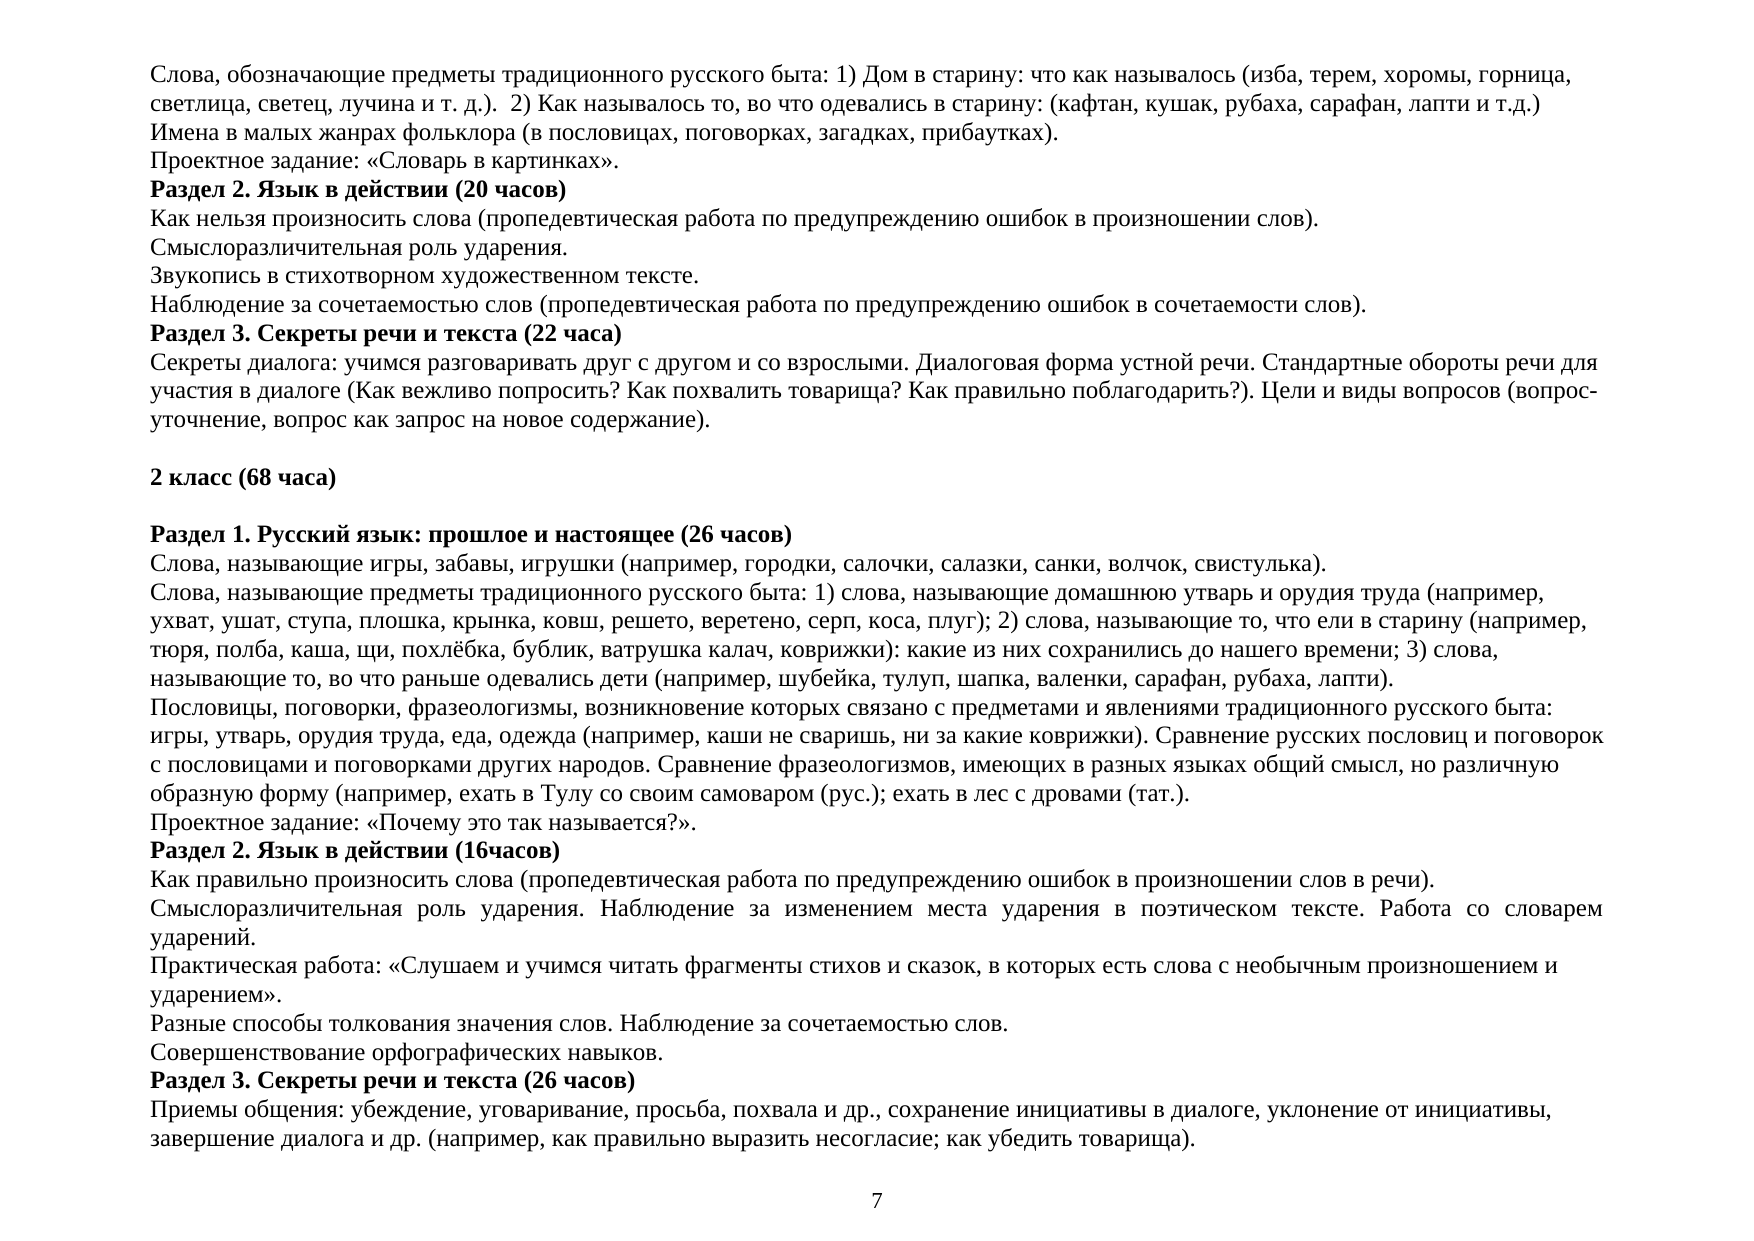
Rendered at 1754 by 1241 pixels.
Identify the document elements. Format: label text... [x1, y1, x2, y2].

text Практическая работа: «Слушаем и учимся читать фрагменты стихов и сказок, в которых есть слова с необычным произношением и ударением». [150, 950, 1604, 1008]
text Пословицы, поговорки, фразеологизмы, возникновение которых связано с предметами и явлениями традиционного русского быта: игры, утварь, орудия труда, еда, одежда (например, каши не сваришь, ни за какие коврижки). Сравнение русских пословиц и поговорок с пословицами и поговорками других народов. Сравнение фразеологизмов, имеющих в разных языках общий смысл, но различную образную форму (например, ехать в Тулу со своим самоваром (рус.); ехать в лес с дровами (тат.). [150, 692, 1604, 807]
text Раздел 1. Русский язык: прошлое и настоящее (26 часов) [150, 519, 1604, 548]
text Имена в малых жанрах фольклора (в пословицах, поговорках, загадках, прибаутках). [150, 117, 1604, 145]
text Раздел 3. Секреты речи и текста (26 часов) [150, 1065, 1604, 1094]
text Совершенствование орфографических навыков. [150, 1037, 1604, 1065]
text Секреты диалога: учимся разговаривать друг с другом и со взрослыми. Диалоговая форма устной речи. Стандартные обороты речи для участия в диалоге (Как вежливо попросить? Как похвалить товарища? Как правильно поблагодарить?). Цели и виды вопросов (вопрос-уточнение, вопрос как запрос на новое содержание). [150, 347, 1604, 433]
text Раздел 2. Язык в действии (20 часов) [150, 174, 1604, 203]
text Раздел 2. Язык в действии (16часов) [150, 835, 1604, 864]
text Смыслоразличительная роль ударения. [150, 232, 1604, 260]
text Звукопись в стихотворном художественном тексте. [150, 260, 1604, 289]
text Слова, называющие предметы традиционного русского быта: 1) слова, называющие домашнюю утварь и орудия труда (например, ухват, ушат, ступа, плошка, крынка, ковш, решето, веретено, серп, коса, плуг); 2) слова, называющие то, что ели в старину (например, тюря, полба, каша, щи, похлёбка, бублик, ватрушка калач, коврижки): какие из них сохранились до нашего времени; 3) слова, называющие то, во что раньше одевались дети (например, шубейка, тулуп, шапка, валенки, сарафан, рубаха, лапти). [150, 577, 1604, 692]
text Слова, обозначающие предметы традиционного русского быта: 1) Дом в старину: что как называлось (изба, терем, хоромы, горница, светлица, светец, лучина и т. д.). 2) Как называлось то, во что одевались в старину: (кафтан, кушак, рубаха, сарафан, лапти и т.д.) [150, 59, 1604, 117]
text Смыслоразличительная роль ударения. Наблюдение за изменением места ударения в поэтическом тексте. Работа со словарем ударений. [150, 893, 1604, 950]
text Проектное задание: «Словарь в картинках». [150, 145, 1604, 174]
text Как правильно произносить слова (пропедевтическая работа по предупреждению ошибок в произношении слов в речи). [150, 864, 1604, 893]
text 2 класс (68 часа) [150, 462, 1604, 490]
text Наблюдение за сочетаемостью слов (пропедевтическая работа по предупреждению ошибок в сочетаемости слов). [150, 289, 1604, 318]
text Слова, называющие игры, забавы, игрушки (например, городки, салочки, салазки, санки, волчок, свистулька). [150, 548, 1604, 577]
text Разные способы толкования значения слов. Наблюдение за сочетаемостью слов. [150, 1008, 1604, 1037]
text Раздел 3. Секреты речи и текста (22 часа) [150, 318, 1604, 347]
text Приемы общения: убеждение, уговаривание, просьба, похвала и др., сохранение инициативы в диалоге, уклонение от инициативы, завершение диалога и др. (например, как правильно выразить несогласие; как убедить товарища). [150, 1094, 1604, 1152]
text Как нельзя произносить слова (пропедевтическая работа по предупреждению ошибок в произношении слов). [150, 203, 1604, 232]
text Проектное задание: «Почему это так называется?». [150, 807, 1604, 835]
